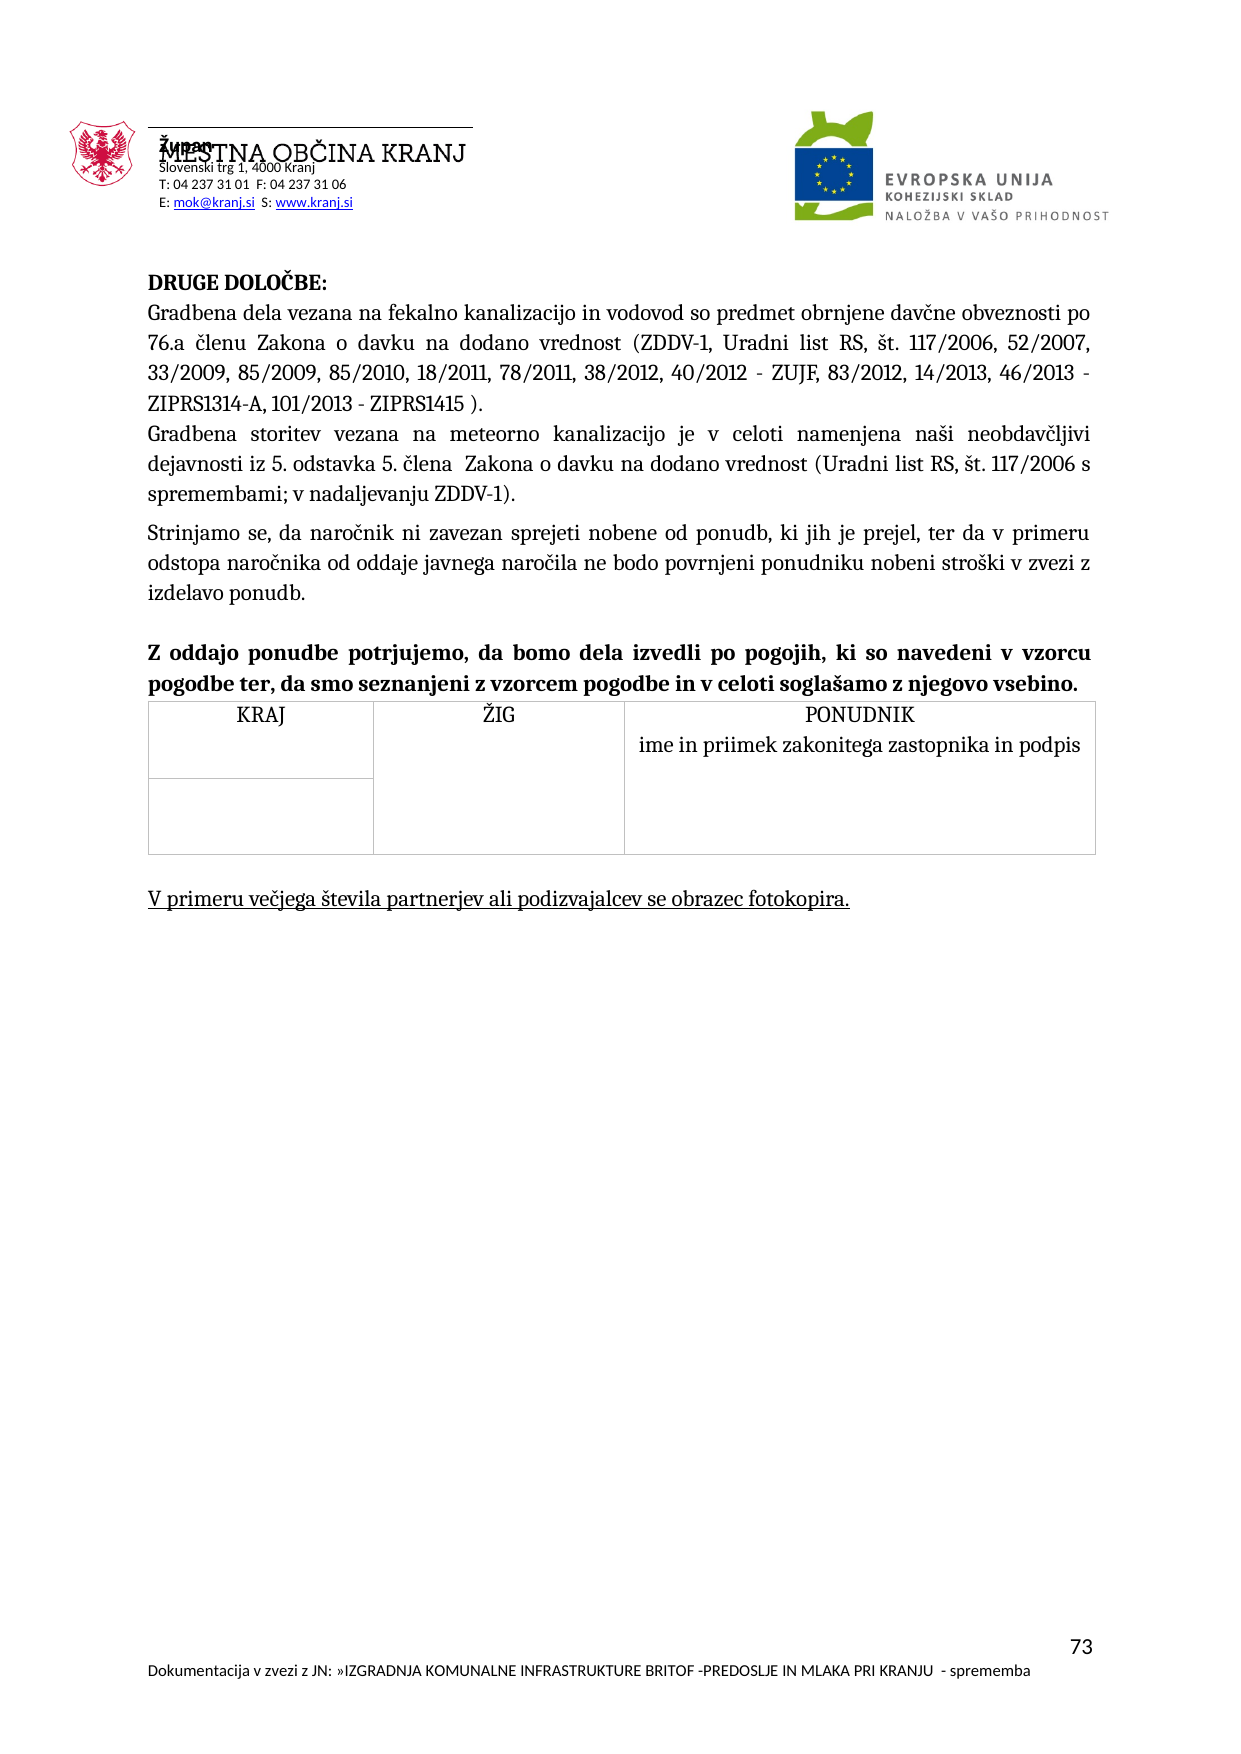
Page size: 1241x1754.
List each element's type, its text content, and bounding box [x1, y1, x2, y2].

table_header ŽIG [374, 702, 624, 854]
text V primeru večjega števila partnerjev ali podizvajalcev se obrazec fotokopira. [148, 885, 1093, 912]
text Strinjamo se, da naročnik ni zavezan sprejeti nobene od ponudb, ki jih je prejel, ter da v primeru odstopa naročnika od oddaje javnega naročila ne bodo povrnjeni ponudniku nobeni stroški v zvezi z izdelavo ponudb. [148, 519, 1092, 606]
text Gradbena storitev vezana na meteorno kanalizacijo je v celoti namenjena naši neobdavčljivi dejavnosti iz 5. odstavka 5. člena Zakona o davku na dodano vrednost (Uradni list RS, št. 117/2006 s spremembami; v nadaljevanju ZDDV-1). [148, 421, 1092, 507]
table_cell [149, 779, 373, 854]
table_header KRAJ [149, 702, 373, 777]
picture [714, 103, 1149, 230]
text Gradbena dela vezana na fekalno kanalizacijo in vodovod so predmet obrnjene davčne obveznosti po 76.a členu Zakona o davku na dodano vrednost (ZDDV-1, Uradni list RS, št. 117/2006, 52/2007, 33/2009, 85/2009, 85/2010, 18/2011, 78/2011, 38/2012, 40/2012 - ZUJF, 83/2012, 14/2013, 46/2013 - ZIPRS1314-A, 101/2013 - ZIPRS1415 ). [148, 300, 1092, 417]
table_header PONUDNIK ime in priimek zakonitega zastopnika in podpis [625, 702, 1095, 854]
text DRUGE DOLOČBE: [148, 269, 1092, 296]
text Z oddajo ponudbe potrjujemo, da bomo dela izvedli po pogojih, ki so navedeni v vzorcu pogodbe ter, da smo seznanjeni z vzorcem pogodbe in v celoti soglašamo z njegovo vsebino. [148, 640, 1093, 697]
